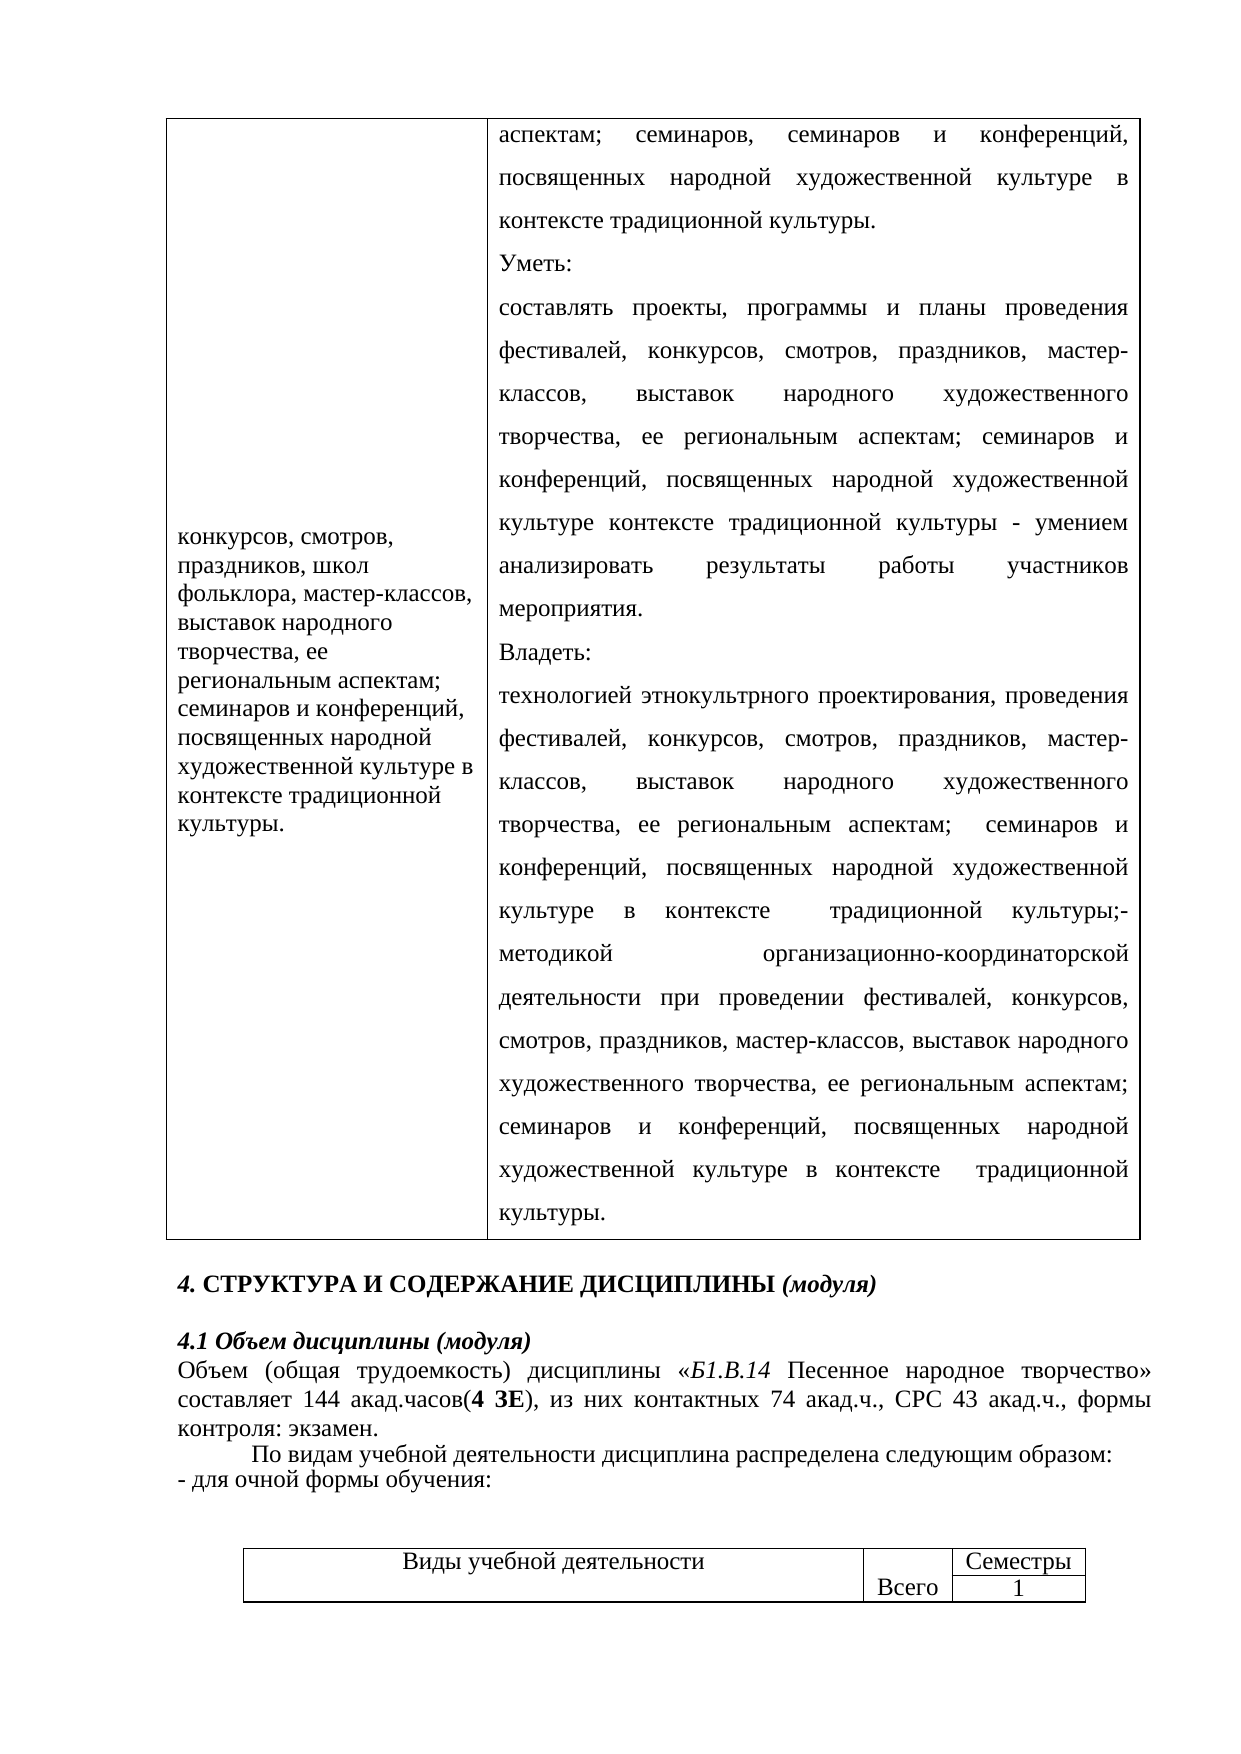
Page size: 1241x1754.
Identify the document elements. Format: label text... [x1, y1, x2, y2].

text Объем (общая трудоемкость) дисциплины «Б1.В.14 Песенное народное творчество» составляет 144 акад.часов(4 ЗЕ), из них контактных 74 акад.ч., СРС 43 акад.ч., формы контроля: экзамен. [177, 1355, 1152, 1441]
text - для очной формы обучения: [177, 1467, 1152, 1493]
table_header Виды учебной деятельности [244, 1549, 863, 1601]
text По видам учебной деятельности дисциплина распределена следующим образом: [177, 1441, 1152, 1467]
table_header Семестры [953, 1549, 1085, 1574]
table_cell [167, 119, 487, 1239]
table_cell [488, 119, 1139, 1239]
table_cell 1 [953, 1576, 1085, 1601]
table_header Всего [864, 1549, 952, 1601]
text 4.1 Объем дисциплины (модуля) [177, 1326, 1152, 1355]
text 4. СТРУКТУРА И СОДЕРЖАНИЕ ДИСЦИПЛИНЫ (модуля) [177, 1269, 1152, 1298]
